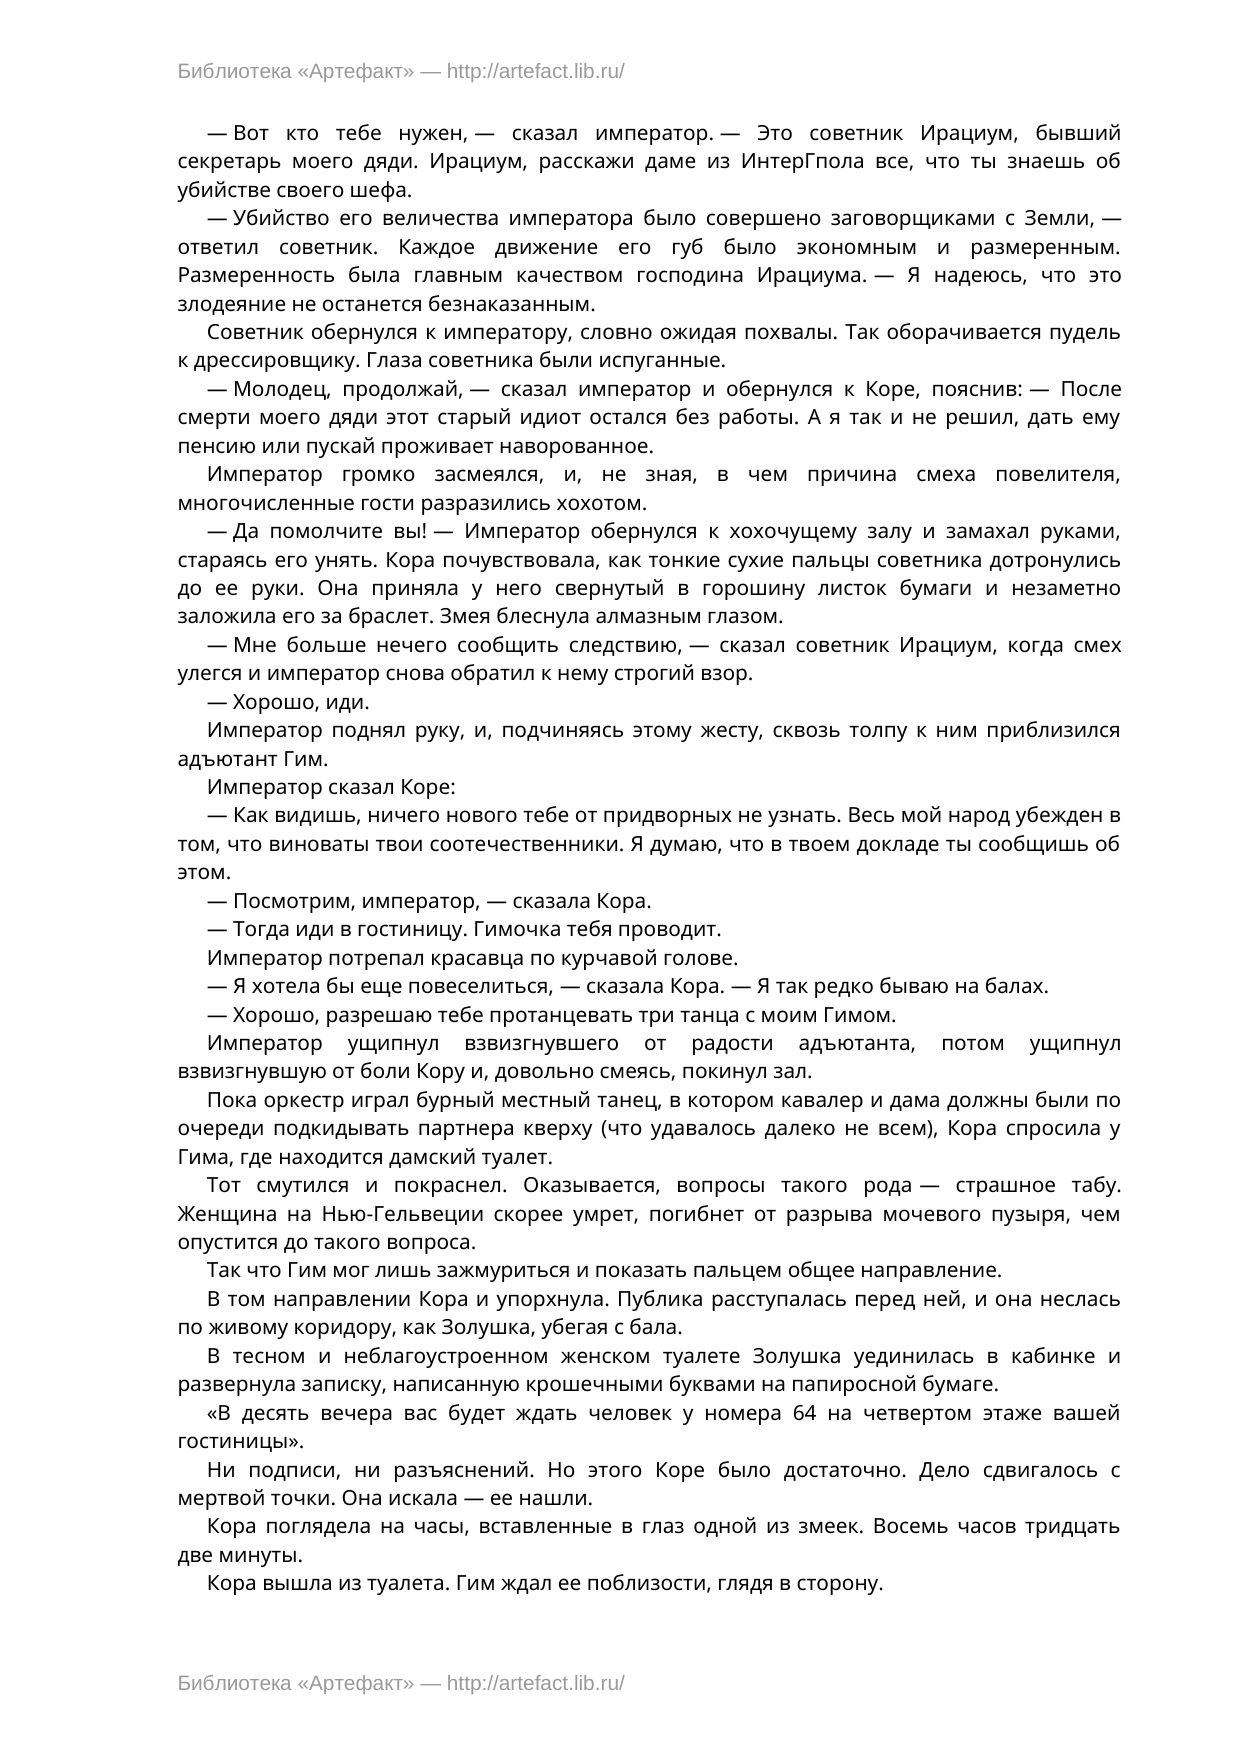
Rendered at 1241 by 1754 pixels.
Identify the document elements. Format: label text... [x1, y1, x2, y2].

text Ни подписи, ни разъяснений. Но этого Коре было достаточно. Дело сдвигалось с мертвой точки. Она искала — ее нашли. [177, 1455, 1122, 1512]
text — Мне больше нечего сообщить следствию, — сказал советник Ирациум, когда смех улегся и император снова обратил к нему строгий взор. [177, 630, 1122, 687]
text Император громко засмеялся, и, не зная, в чем причина смеха повелителя, многочисленные гости разразились хохотом. [177, 459, 1122, 516]
text В том направлении Кора и упорхнула. Публика расступалась перед ней, и она неслась по живому коридору, как Золушка, убегая с бала. [177, 1284, 1122, 1341]
text — Убийство его величества императора было совершено заговорщиками с Земли, — ответил советник. Каждое движение его губ было экономным и размеренным. Размеренность была главным качеством господина Ирациума. — Я надеюсь, что это злодеяние не останется безнаказанным. [177, 203, 1122, 317]
text Так что Гим мог лишь зажмуриться и показать пальцем общее направление. [177, 1256, 1122, 1284]
text — Хорошо, разрешаю тебе протанцевать три танца с моим Гимом. [177, 1000, 1122, 1028]
text Император поднял руку, и, подчиняясь этому жесту, сквозь толпу к ним приблизился адъютант Гим. [177, 715, 1122, 772]
text Советник обернулся к императору, словно ожидая похвалы. Так оборачивается пудель к дрессировщику. Глаза советника были испуганные. [177, 317, 1122, 374]
text Тот смутился и покраснел. Оказывается, вопросы такого рода — страшное табу. Женщина на Нью-Гельвеции скорее умрет, погибнет от разрыва мочевого пузыря, чем опустится до такого вопроса. [177, 1170, 1122, 1256]
text — Вот кто тебе нужен, — сказал император. — Это советник Ирациум, бывший секретарь моего дяди. Ирациум, расскажи даме из ИнтерГпола все, что ты знаешь об убийстве своего шефа. [177, 118, 1122, 203]
text — Хорошо, иди. [177, 687, 1122, 715]
text Император потрепал красавца по курчавой голове. [177, 943, 1122, 971]
text — Посмотрим, император, — сказала Кора. [177, 886, 1122, 914]
text Кора поглядела на часы, вставленные в глаз одной из змеек. Восемь часов тридцать две минуты. [177, 1512, 1122, 1568]
text Император ущипнул взвизгнувшего от радости адъютанта, потом ущипнул взвизгнувшую от боли Кору и, довольно смеясь, покинул зал. [177, 1028, 1122, 1085]
text «В десять вечера вас будет ждать человек у номера 64 на четвертом этаже вашей гостиницы». [177, 1398, 1122, 1455]
text — Молодец, продолжай, — сказал император и обернулся к Коре, пояснив: — После смерти моего дяди этот старый идиот остался без работы. А я так и не решил, дать ему пенсию или пускай проживает наворованное. [177, 374, 1122, 459]
text Кора вышла из туалета. Гим ждал ее поблизости, глядя в сторону. [177, 1568, 1122, 1597]
text — Тогда иди в гостиницу. Гимочка тебя проводит. [177, 914, 1122, 943]
text Пока оркестр играл бурный местный танец, в котором кавалер и дама должны были по очереди подкидывать партнера кверху (что удавалось далеко не всем), Кора спросила у Гима, где находится дамский туалет. [177, 1085, 1122, 1170]
text Император сказал Коре: [177, 772, 1122, 801]
text — Я хотела бы еще повеселиться, — сказала Кора. — Я так редко бываю на балах. [177, 971, 1122, 1000]
text В тесном и неблагоустроенном женском туалете Золушка уединилась в кабинке и развернула записку, написанную крошечными буквами на папиросной бумаге. [177, 1341, 1122, 1398]
text — Да помолчите вы! — Император обернулся к хохочущему залу и замахал руками, стараясь его унять. Кора почувствовала, как тонкие сухие пальцы советника дотронулись до ее руки. Она приняла у него свернутый в горошину листок бумаги и незаметно заложила его за браслет. Змея блеснула алмазным глазом. [177, 516, 1122, 630]
text — Как видишь, ничего нового тебе от придворных не узнать. Весь мой народ убежден в том, что виноваты твои соотечественники. Я думаю, что в твоем докладе ты сообщишь об этом. [177, 801, 1122, 886]
